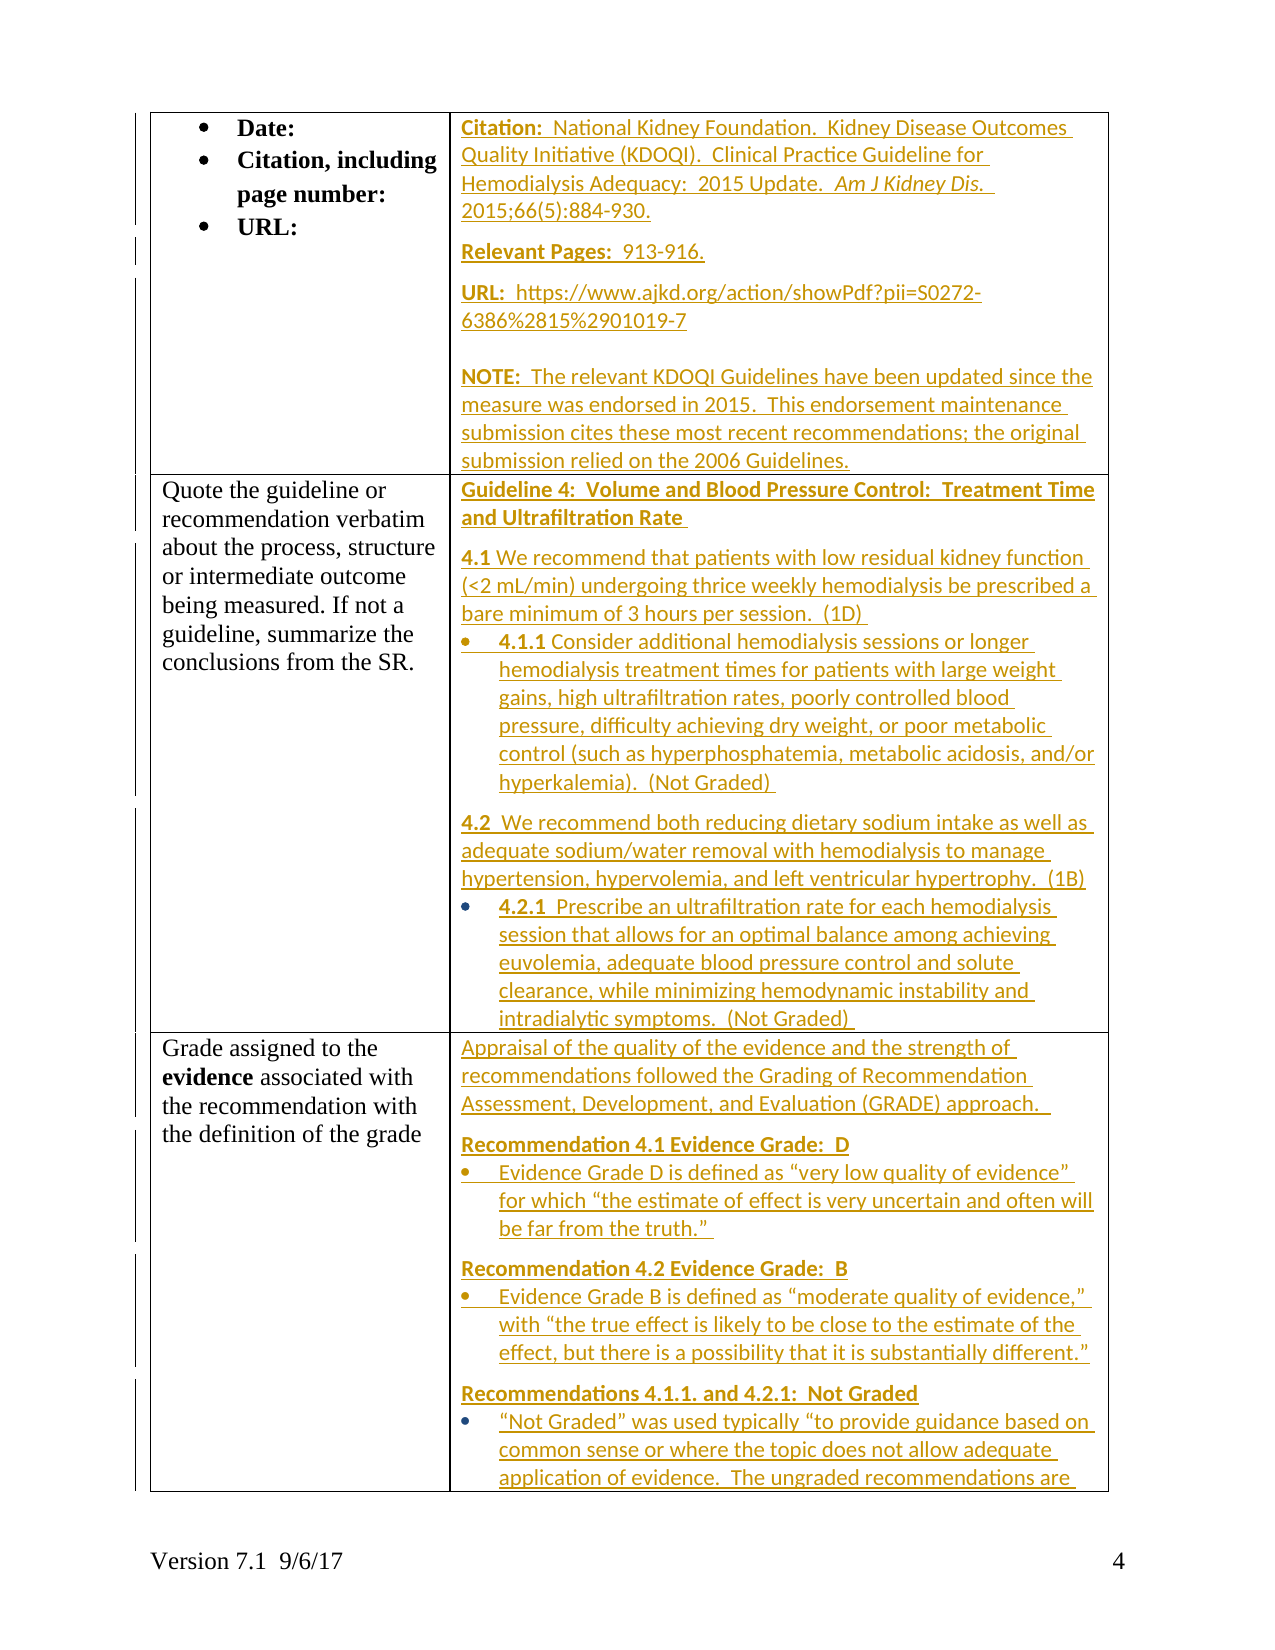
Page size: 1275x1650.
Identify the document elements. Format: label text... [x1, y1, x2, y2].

table_cell [451, 1033, 1108, 1491]
table_header [451, 113, 1108, 474]
table_cell Quote the guideline or recommendation verbatim about the process, structure or intermediate outcome being measured. If not a guideline, summarize the conclusions from the SR. [151, 475, 449, 1032]
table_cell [151, 1033, 449, 1491]
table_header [151, 113, 449, 474]
table_cell [451, 475, 1108, 1032]
